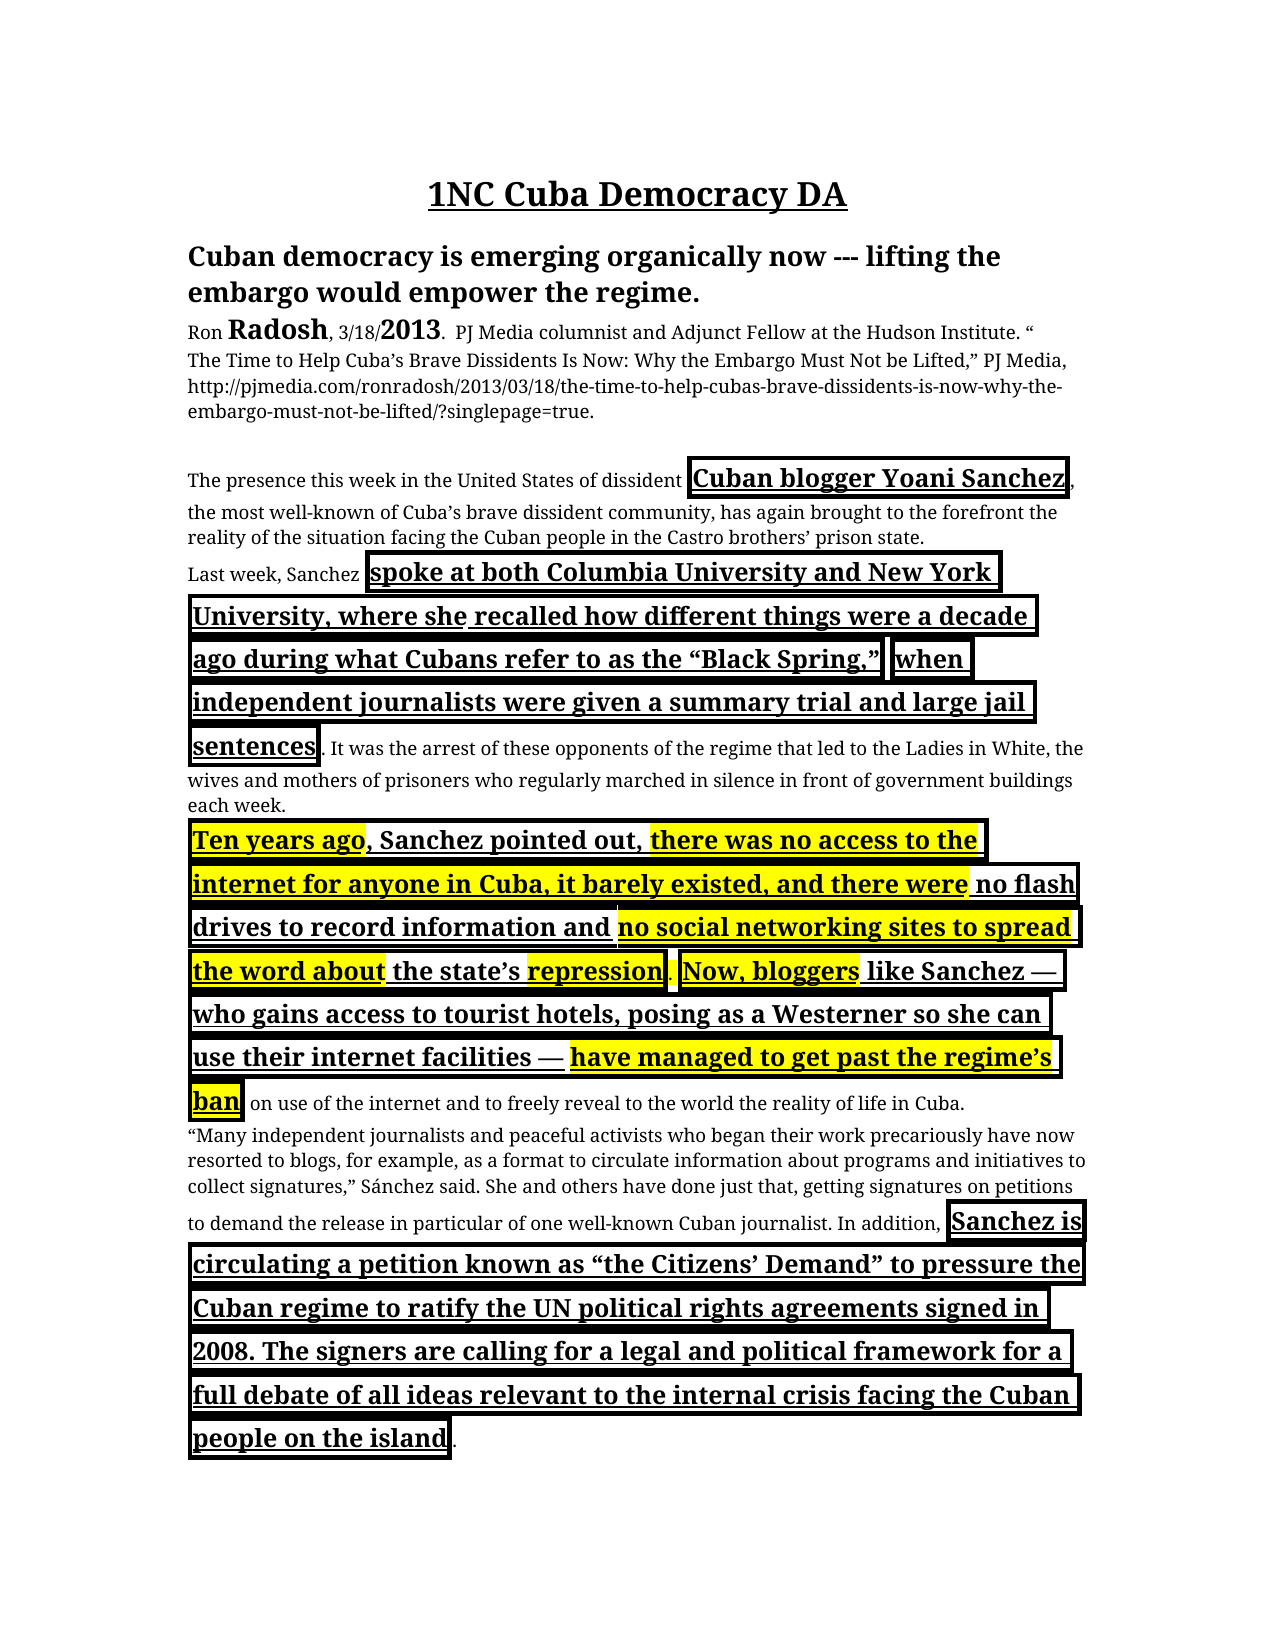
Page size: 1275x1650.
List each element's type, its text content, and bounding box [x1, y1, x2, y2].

text “Many independent journalists and peaceful activists who began their work precariously have now resorted to blogs, for example, as a format to circulate information about programs and initiatives to collect signatures,” Sánchez said. She and others have done just that, getting signatures on petitions to demand the release in particular of one well-known Cuban journalist. In addition, Sanchez is circulating a petition known as “the Citizens’ Demand” to pressure the Cuban regime to ratify the UN political rights agreements signed in 2008. The signers are calling for a legal and political framework for a full debate of all ideas relevant to the internal crisis facing the Cuban people on the island. [187, 1122, 1087, 1242]
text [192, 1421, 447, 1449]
text Ten years ago, Sanchez pointed out, there was no access to the internet for anyone in Cuba, it barely existed, and there were no flash drives to record information and no social networking sites to spread the word about the state’s repression. Now, bloggers like Sanchez — who gains access to tourist hotels, posing as a Westerner so she can use their internet facilities — have managed to get past the regime’s ban on use of the internet and to freely reveal to the world the reality of life in Cuba. [245, 818, 1087, 1122]
text Ron Radosh, 3/18/2013. PJ Media columnist and Adjunct Fellow at the Hudson Institute. “ The Time to Help Cuba’s Brave Dissidents Is Now: Why the Embargo Must Not be Lifted,” PJ Media, http://pjmedia.com/ronradosh/2013/03/18/the-time-to-help-cubas-brave-dissidents-is-now-why-the-embargo-must-not-be-lifted/?singlepage=true. [187, 311, 1087, 424]
text The presence this week in the United States of dissident Cuban blogger Yoani Sanchez, the most well-known of Cuba’s brave dissident community, has again brought to the forefront the reality of the situation facing the Cuban people in the Castro brothers’ prison state. [187, 456, 1087, 550]
text “Many independent journalists and peaceful activists who began their work precariously have now resorted to blogs, for example, as a format to circulate information about programs and initiatives to collect signatures,” Sánchez said. She and others have done just that, getting signatures on petitions to demand the release in particular of one well-known Cuban journalist. In addition, Sanchez is circulating a petition known as “the Citizens’ Demand” to pressure the Cuban regime to ratify the UN political rights agreements signed in 2008. The signers are calling for a legal and political framework for a full debate of all ideas relevant to the internal crisis facing the Cuban people on the island. [452, 1286, 1087, 1459]
text Last week, Sanchez spoke at both Columbia University and New York University, where she recalled how different things were a decade ago during what Cubans refer to as the “Black Spring,” when independent journalists were given a summary trial and large jail sentences. It was the arrest of these opponents of the regime that led to the Ladies in White, the wives and mothers of prisoners who regularly marched in silence in front of government buildings each week. [187, 550, 1087, 818]
subtitle 1NC Cuba Democracy DA [187, 171, 1087, 216]
subtitle Cuban democracy is emerging organically now --- lifting the embargo would empower the regime. [187, 237, 1087, 311]
